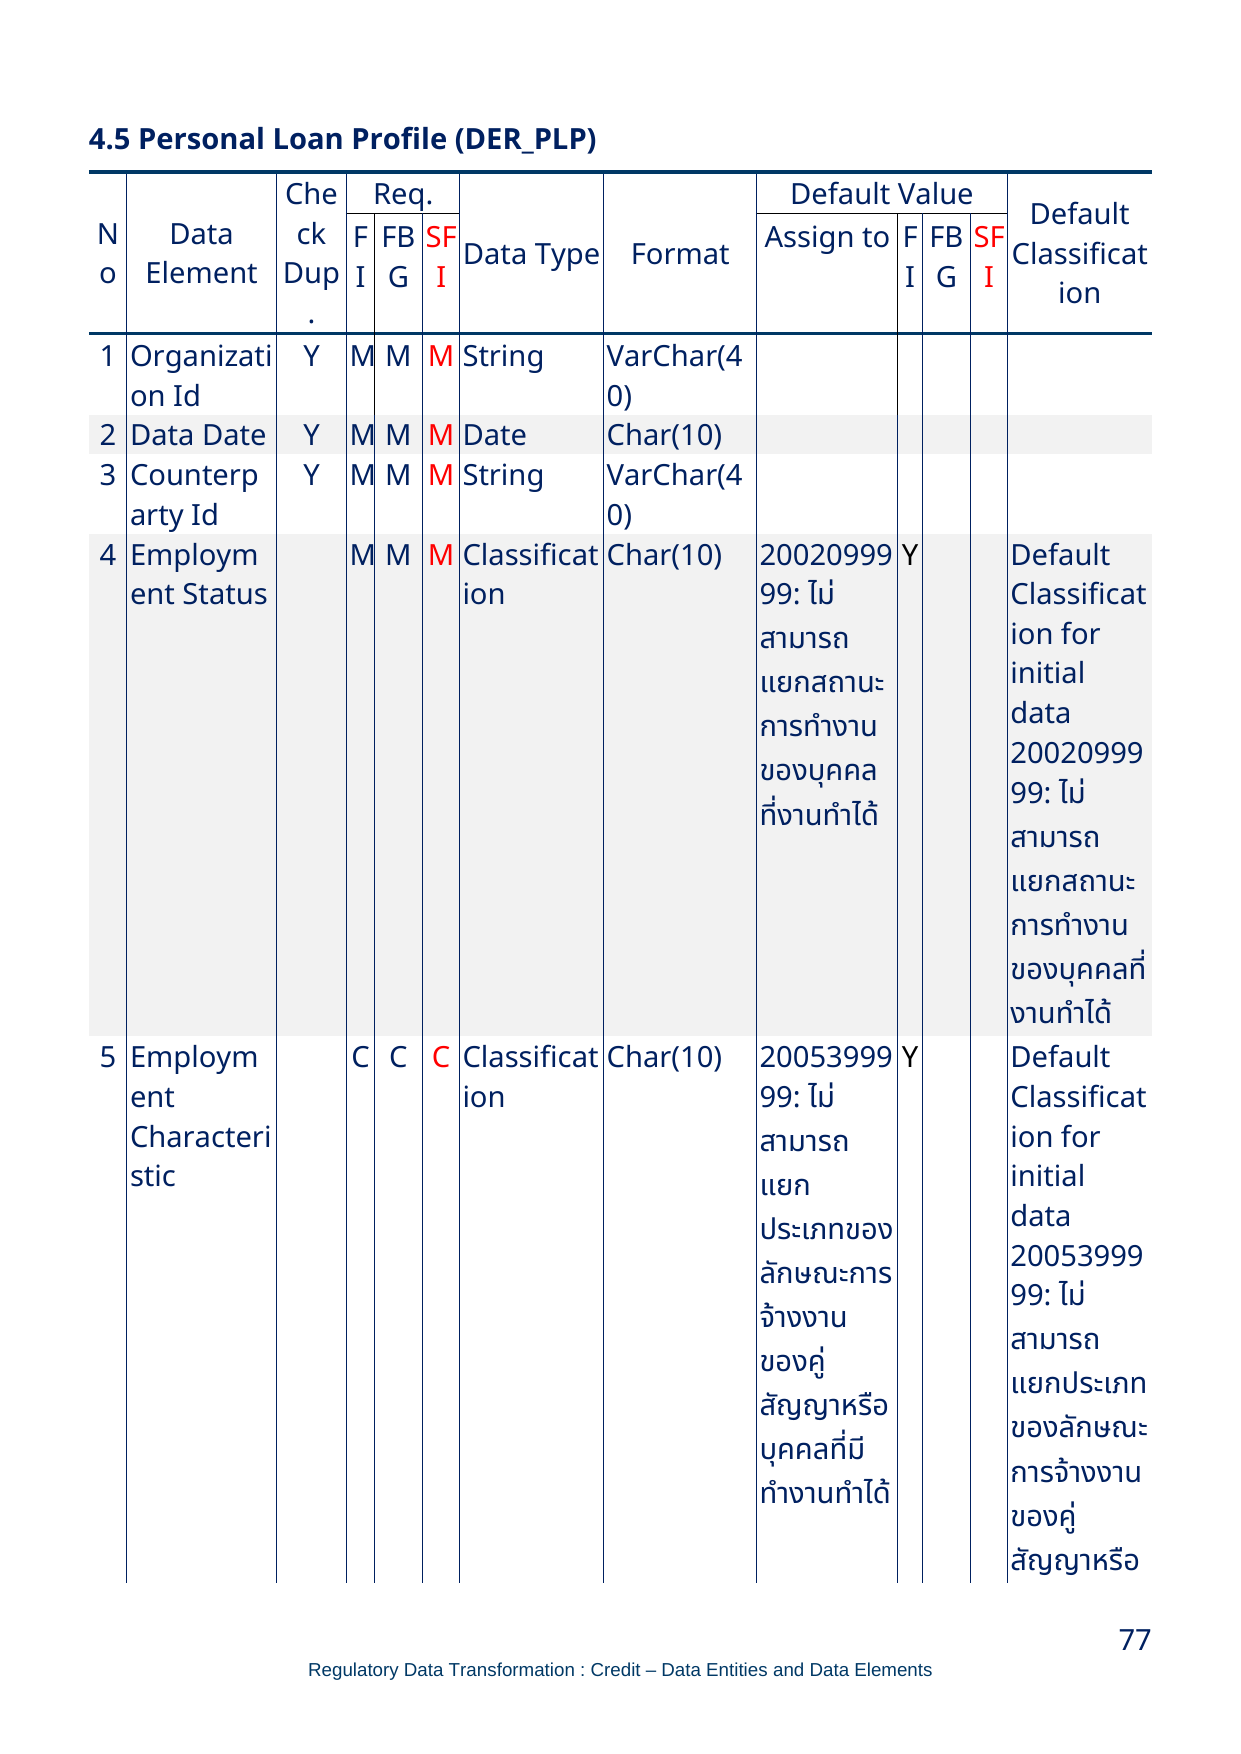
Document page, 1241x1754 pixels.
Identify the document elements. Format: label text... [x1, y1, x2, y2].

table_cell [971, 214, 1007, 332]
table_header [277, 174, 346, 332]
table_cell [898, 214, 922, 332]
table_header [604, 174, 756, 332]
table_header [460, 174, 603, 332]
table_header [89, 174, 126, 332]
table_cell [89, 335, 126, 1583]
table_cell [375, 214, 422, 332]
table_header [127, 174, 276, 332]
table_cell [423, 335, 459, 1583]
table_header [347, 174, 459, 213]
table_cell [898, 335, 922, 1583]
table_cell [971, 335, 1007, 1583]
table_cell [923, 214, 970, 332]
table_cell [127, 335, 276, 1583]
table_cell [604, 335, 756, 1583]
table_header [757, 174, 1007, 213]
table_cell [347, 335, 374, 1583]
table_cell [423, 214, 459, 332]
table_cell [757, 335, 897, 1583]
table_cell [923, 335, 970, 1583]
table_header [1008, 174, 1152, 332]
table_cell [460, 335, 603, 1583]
subtitle 4.5 Personal Loan Profile (DER_PLP) [89, 118, 1152, 158]
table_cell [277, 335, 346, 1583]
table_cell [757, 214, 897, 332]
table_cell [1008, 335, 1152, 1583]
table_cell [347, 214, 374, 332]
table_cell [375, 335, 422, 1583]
